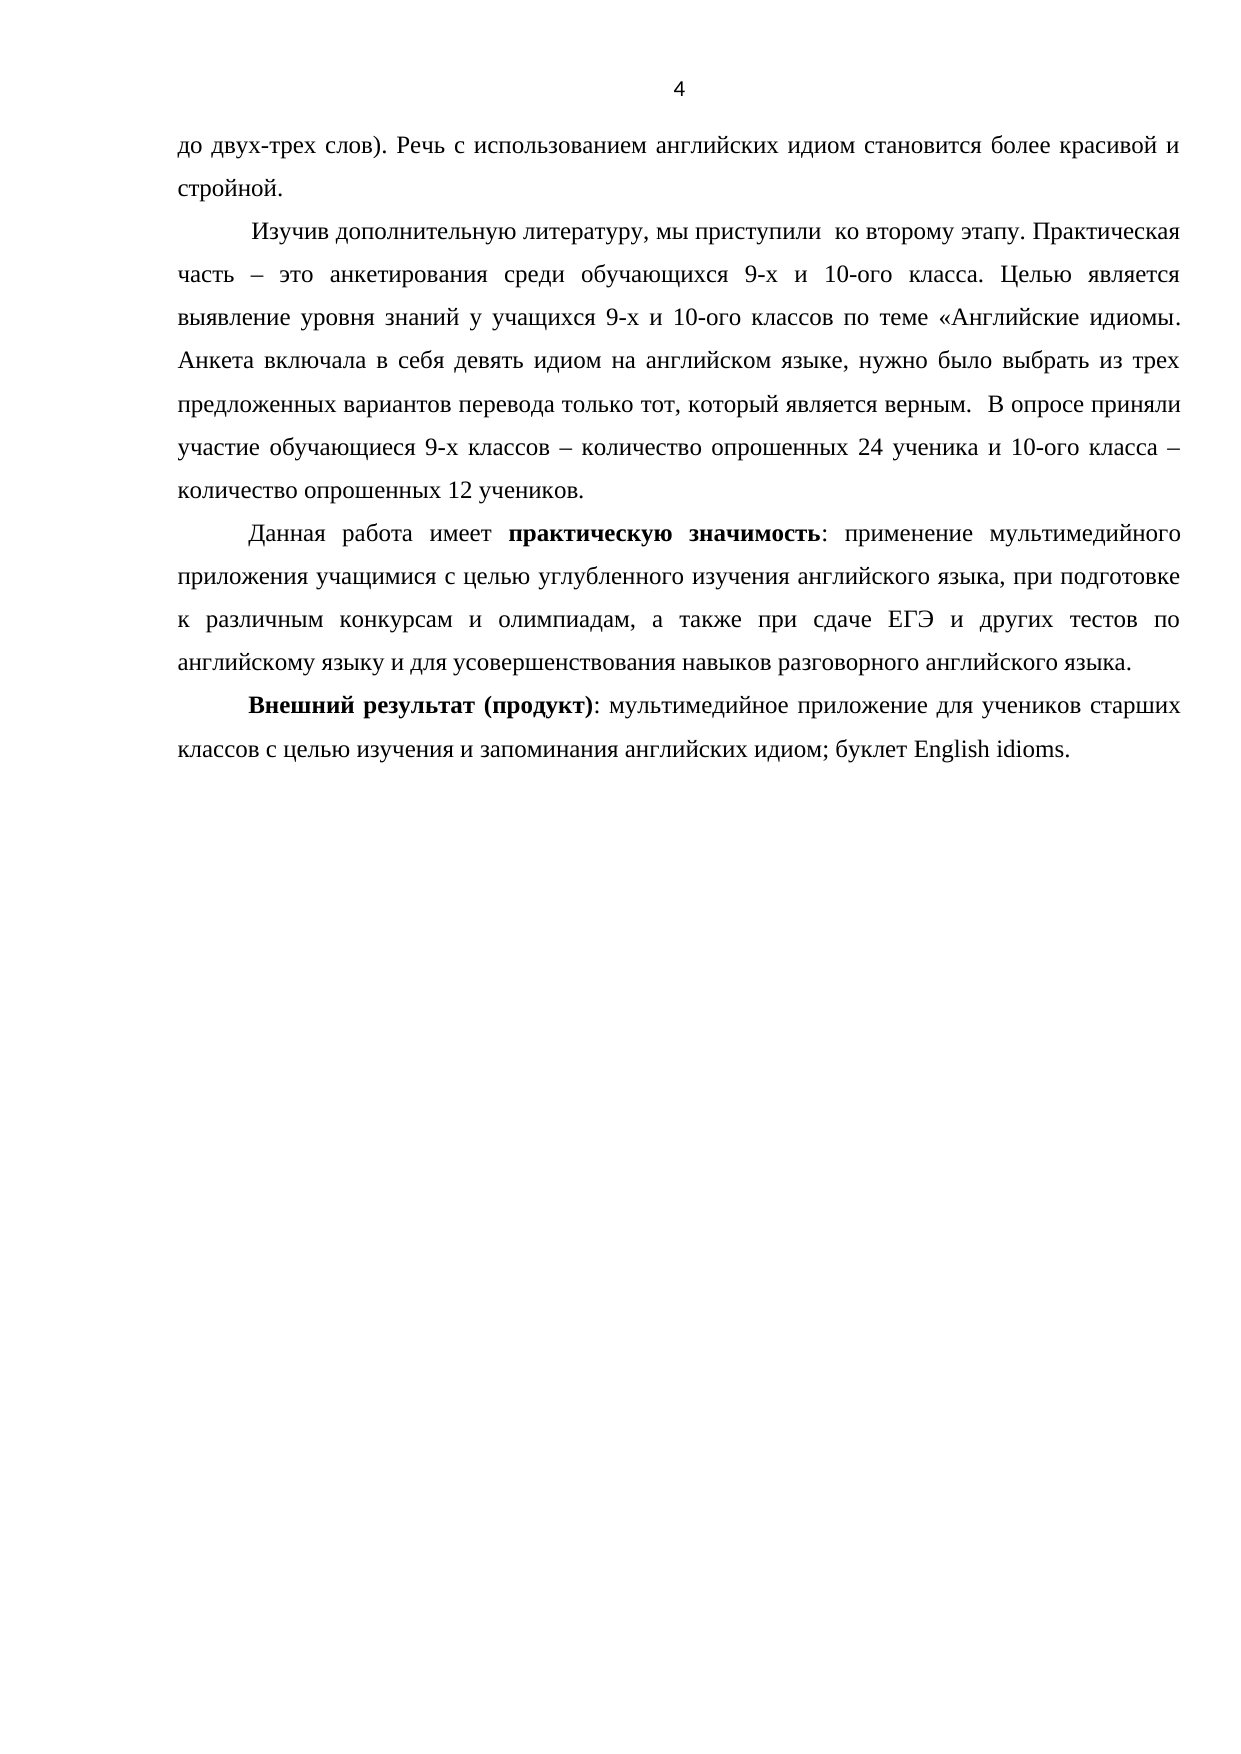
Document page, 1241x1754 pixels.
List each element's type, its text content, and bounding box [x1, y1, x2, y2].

text Внешний результат (продукт): мультимедийное приложение для учеников старших классов с целью изучения и запоминания английских идиом; буклет English idioms. [177, 691, 1181, 762]
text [177, 130, 1181, 202]
text Изучив дополнительную литературу, мы приступили ко второму этапу. Практическая часть – это анкетирования среди обучающихся 9-х и 10-ого класса. Целью является выявление уровня знаний у учащихся 9-х и 10-ого классов по теме «Английские идиомы. Анкета включала в себя девять идиом на английском языке, нужно было выбрать из трех предложенных вариантов перевода только тот, который является верным. В опросе приняли участие обучающиеся 9-х классов – количество опрошенных 24 ученика и 10-ого класса – количество опрошенных 12 учеников. [177, 216, 1181, 504]
text Данная работа имеет практическую значимость: применение мультимедийного приложения учащимися с целью углубленного изучения английского языка, при подготовке к различным конкурсам и олимпиадам, а также при сдаче ЕГЭ и других тестов по английскому языку и для усовершенствования навыков разговорного английского языка. [177, 518, 1181, 676]
